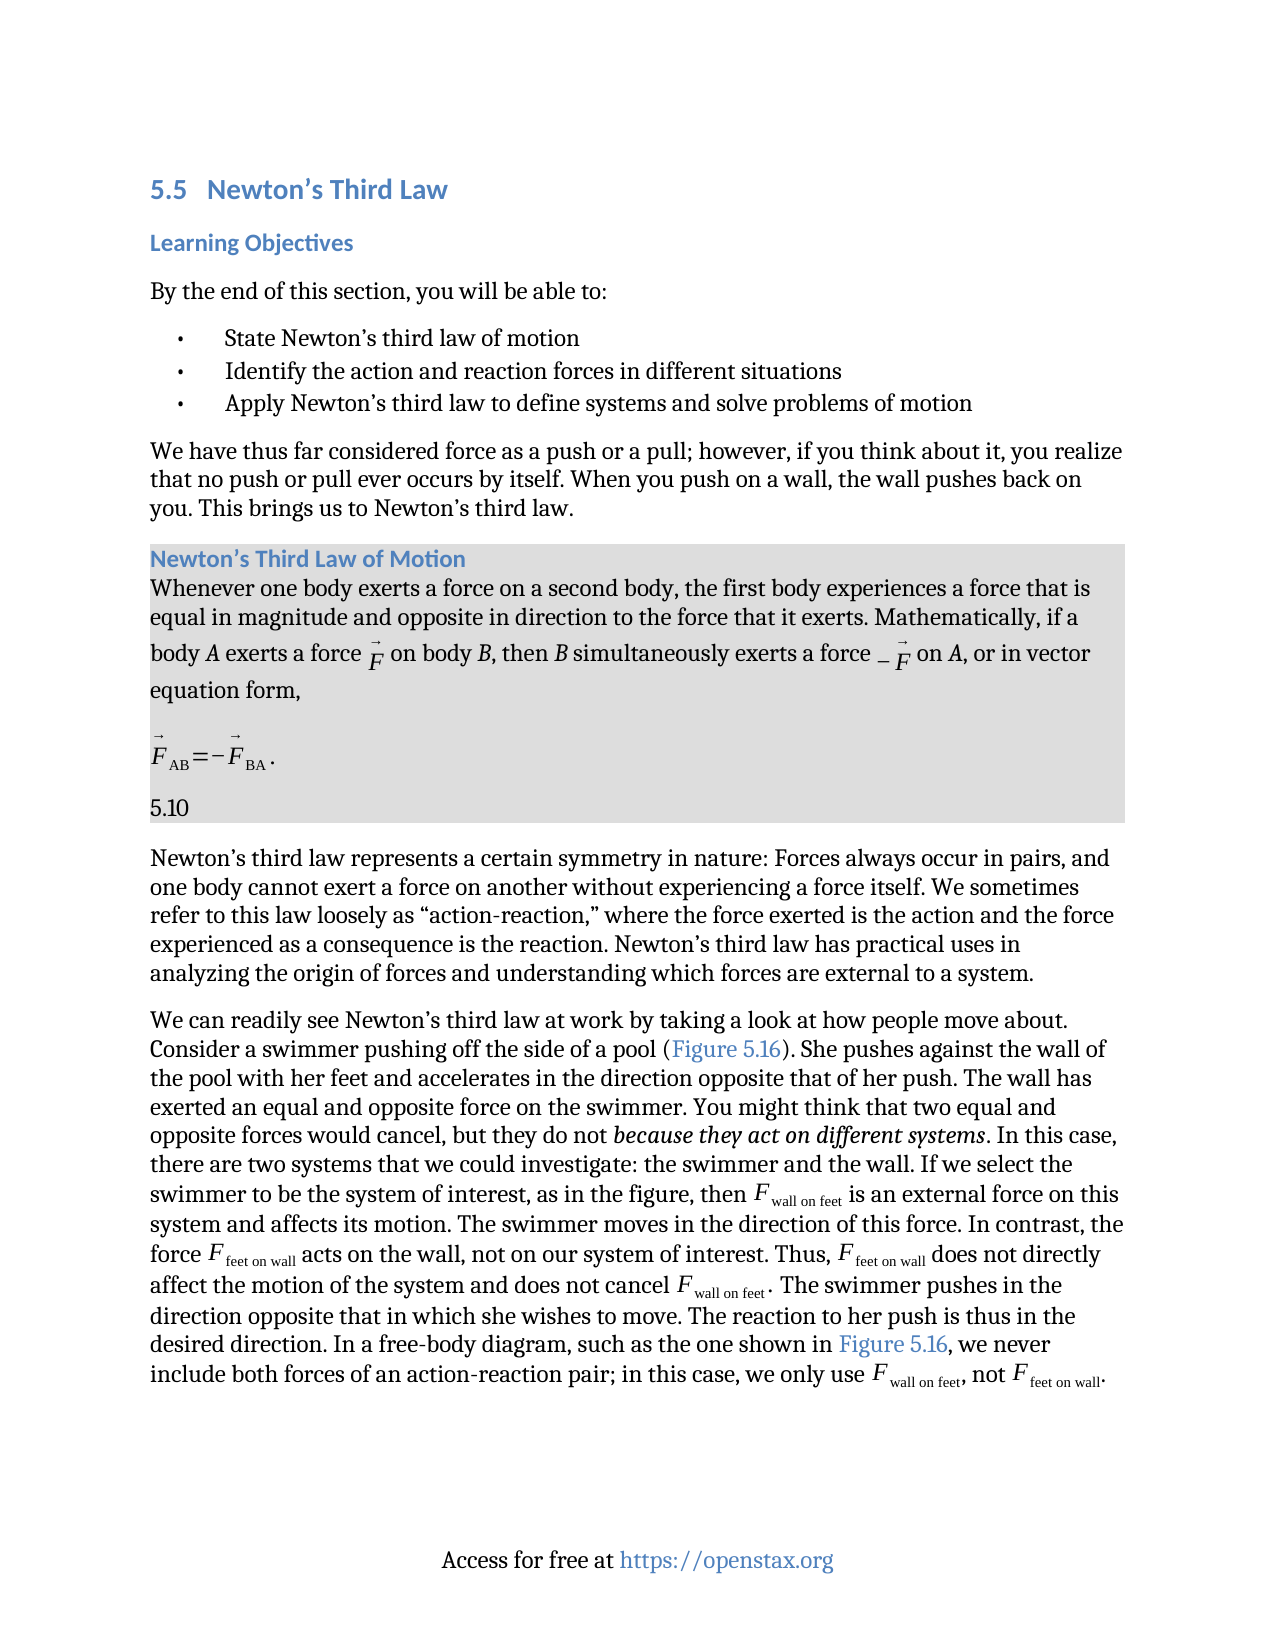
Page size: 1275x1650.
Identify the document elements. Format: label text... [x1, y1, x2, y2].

list Apply Newton’s third law to define systems and solve problems of motion [175, 389, 1125, 418]
text 5.10 [150, 794, 1125, 823]
list State Newton’s third law of motion [175, 324, 1125, 353]
text By the end of this section, you will be able to: [150, 277, 1125, 305]
text We have thus far considered force as a push or a pull; however, if you think about it, you realize that no push or pull ever occurs by itself. When you push on a wall, the wall pushes back on you. This brings us to Newton’s third law. [150, 437, 1125, 523]
text Whenever one body exerts a force on a second body, the first body experiences a force that is equal in magnitude and opposite in direction to the force that it exerts. Mathematically, if a body A exerts a force on body B, then B simultaneously exerts a force on A, or in vector equation form, [150, 574, 1125, 704]
subtitle Newton’s Third Law of Motion [150, 544, 1125, 574]
list Identify the action and reaction forces in different situations [175, 357, 1125, 385]
subtitle Learning Objectives [150, 227, 1125, 258]
subtitle 5.5 Newton’s Third Law [150, 171, 1125, 206]
text We can readily see Newton’s third law at work by taking a look at how people move about. Consider a swimmer pushing off the side of a pool (Figure 5.16). She pushes against the wall of the pool with her feet and accelerates in the direction opposite that of her push. The wall has exerted an equal and opposite force on the swimmer. You might think that two equal and opposite forces would cancel, but they do not because they act on different systems. In this case, there are two systems that we could investigate: the swimmer and the wall. If we select the swimmer to be the system of interest, as in the figure, then is an external force on this system and affects its motion. The swimmer moves in the direction of this force. In contrast, the force acts on the wall, not on our system of interest. Thus, does not directly affect the motion of the system and does not cancel The swimmer pushes in the direction opposite that in which she wishes to move. The reaction to her push is thus in the desired direction. In a free-body diagram, such as the one shown in Figure 5.16, we never include both forces of an action-reaction pair; in this case, we only use , not . [150, 1006, 1125, 1390]
text Newton’s third law represents a certain symmetry in nature: Forces always occur in pairs, and one body cannot exert a force on another without experiencing a force itself. We sometimes refer to this law loosely as “action-reaction,” where the force exerted is the action and the force experienced as a consequence is the reaction. Newton’s third law has practical uses in analyzing the origin of forces and understanding which forces are external to a system. [150, 844, 1125, 987]
